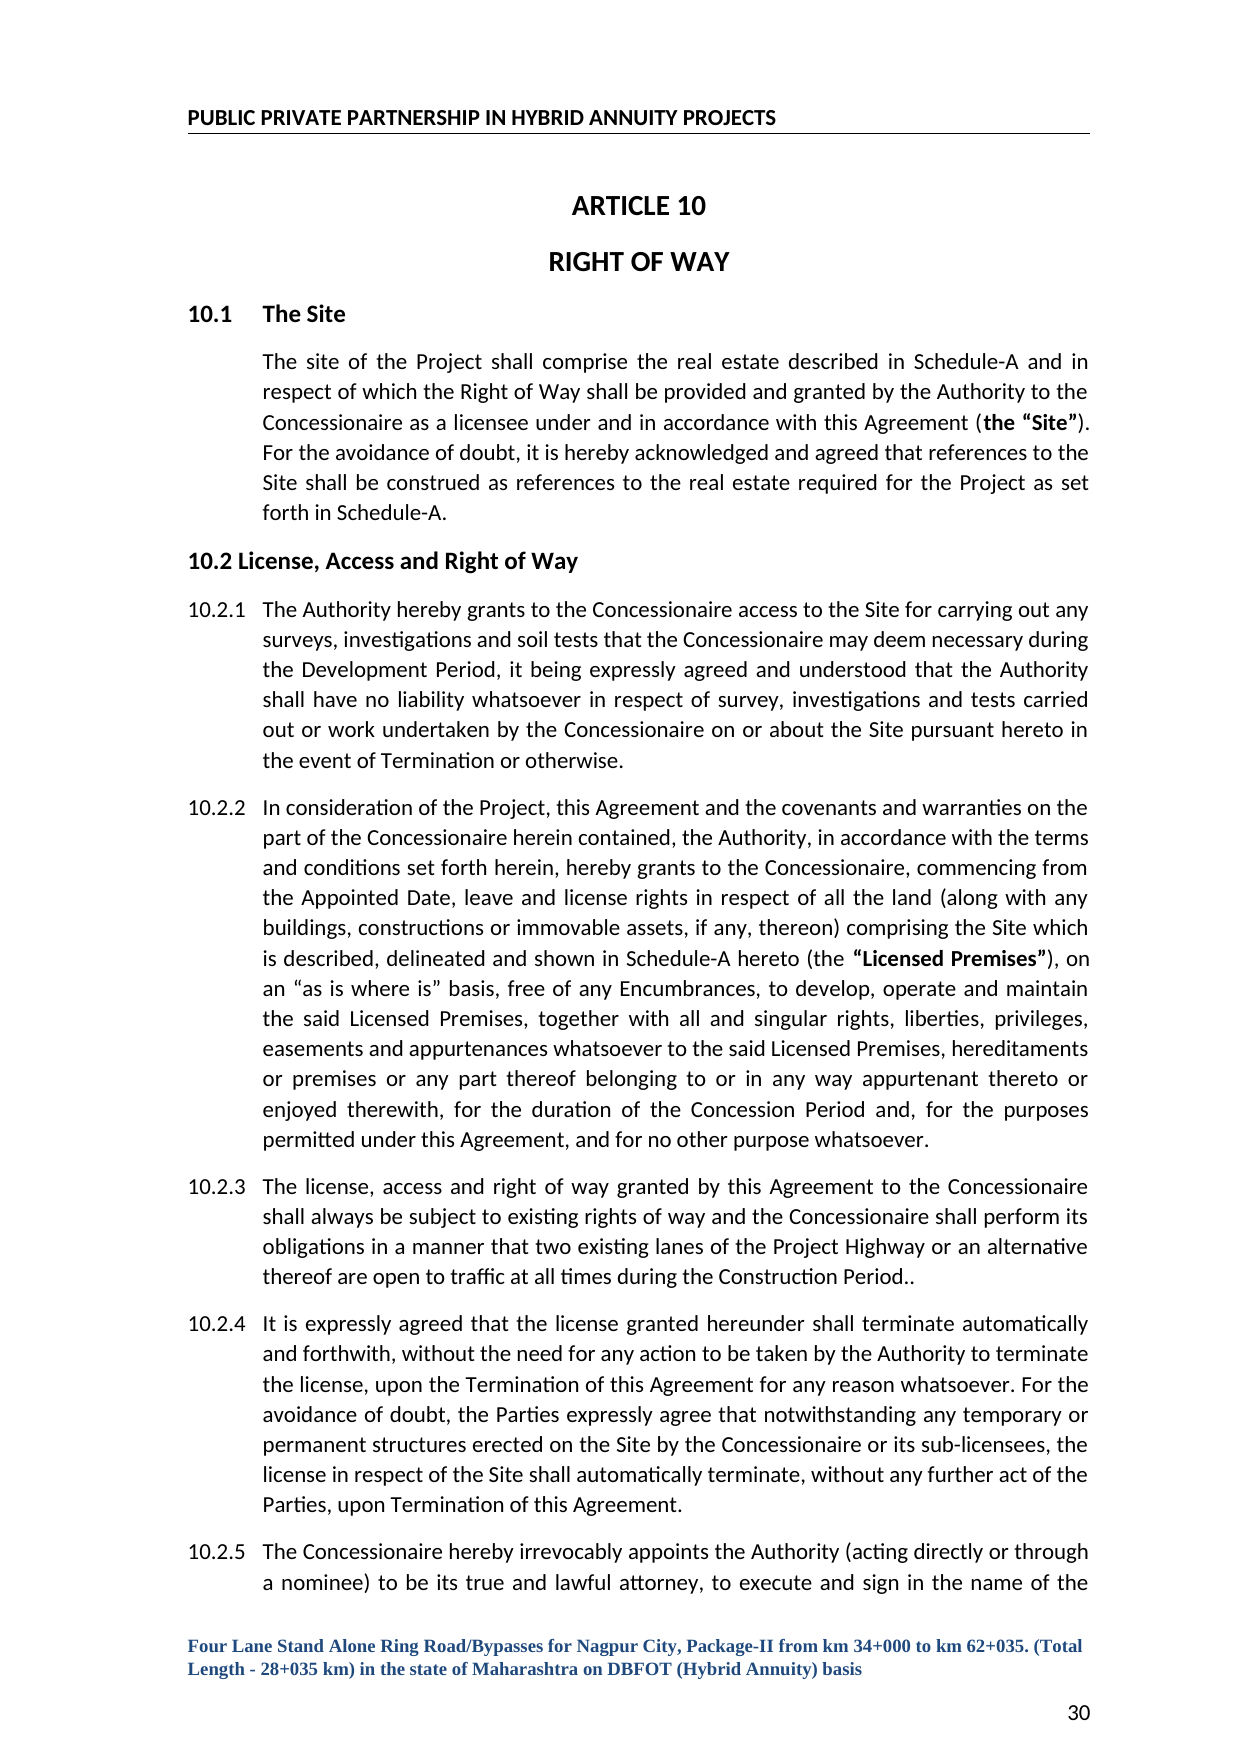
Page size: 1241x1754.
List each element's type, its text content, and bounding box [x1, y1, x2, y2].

text 10.1 The Site [187, 298, 1090, 328]
text 10.2 License, Access and Right of Way [187, 545, 1090, 576]
text 10.2.1 The Authority hereby grants to the Concessionaire access to the Site for carrying out any surveys, investigations and soil tests that the Concessionaire may deem necessary during the Development Period, it being expressly agreed and understood that the Authority shall have no liability whatsoever in respect of survey, investigations and tests carried out or work undertaken by the Concessionaire on or about the Site pursuant hereto in the event of Termination or otherwise. [187, 595, 1090, 774]
text ARTICLE 10 [187, 187, 1090, 223]
text 10.2.3 The license, access and right of way granted by this Agreement to the Concessionaire shall always be subject to existing rights of way and the Concessionaire shall perform its obligations in a manner that two existing lanes of the Project Highway or an alternative thereof are open to traffic at all times during the Construction Period.. [187, 1172, 1090, 1291]
text RIGHT OF WAY [187, 243, 1090, 278]
text The site of the Project shall comprise the real estate described in Schedule-A and in respect of which the Right of Way shall be provided and granted by the Authority to the Concessionaire as a licensee under and in accordance with this Agreement (the “Site”). For the avoidance of doubt, it is hereby acknowledged and agreed that references to the Site shall be construed as references to the real estate required for the Project as set forth in Schedule-A. [262, 347, 1090, 526]
text 10.2.4 It is expressly agreed that the license granted hereunder shall terminate automatically and forthwith, without the need for any action to be taken by the Authority to terminate the license, upon the Termination of this Agreement for any reason whatsoever. For the avoidance of doubt, the Parties expressly agree that notwithstanding any temporary or permanent structures erected on the Site by the Concessionaire or its sub-licensees, the license in respect of the Site shall automatically terminate, without any further act of the Parties, upon Termination of this Agreement. [187, 1309, 1090, 1519]
text 10.2.2 In consideration of the Project, this Agreement and the covenants and warranties on the part of the Concessionaire herein contained, the Authority, in accordance with the terms and conditions set forth herein, hereby grants to the Concessionaire, commencing from the Appointed Date, leave and license rights in respect of all the land (along with any buildings, constructions or immovable assets, if any, thereon) comprising the Site which is described, delineated and shown in Schedule-A hereto (the “Licensed Premises”), on an “as is where is” basis, free of any Encumbrances, to develop, operate and maintain the said Licensed Premises, together with all and singular rights, liberties, privileges, easements and appurtenances whatsoever to the said Licensed Premises, hereditaments or premises or any part thereof belonging to or in any way appurtenant thereto or enjoyed therewith, for the duration of the Concession Period and, for the purposes permitted under this Agreement, and for no other purpose whatsoever. [187, 793, 1090, 1153]
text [187, 1537, 1090, 1596]
